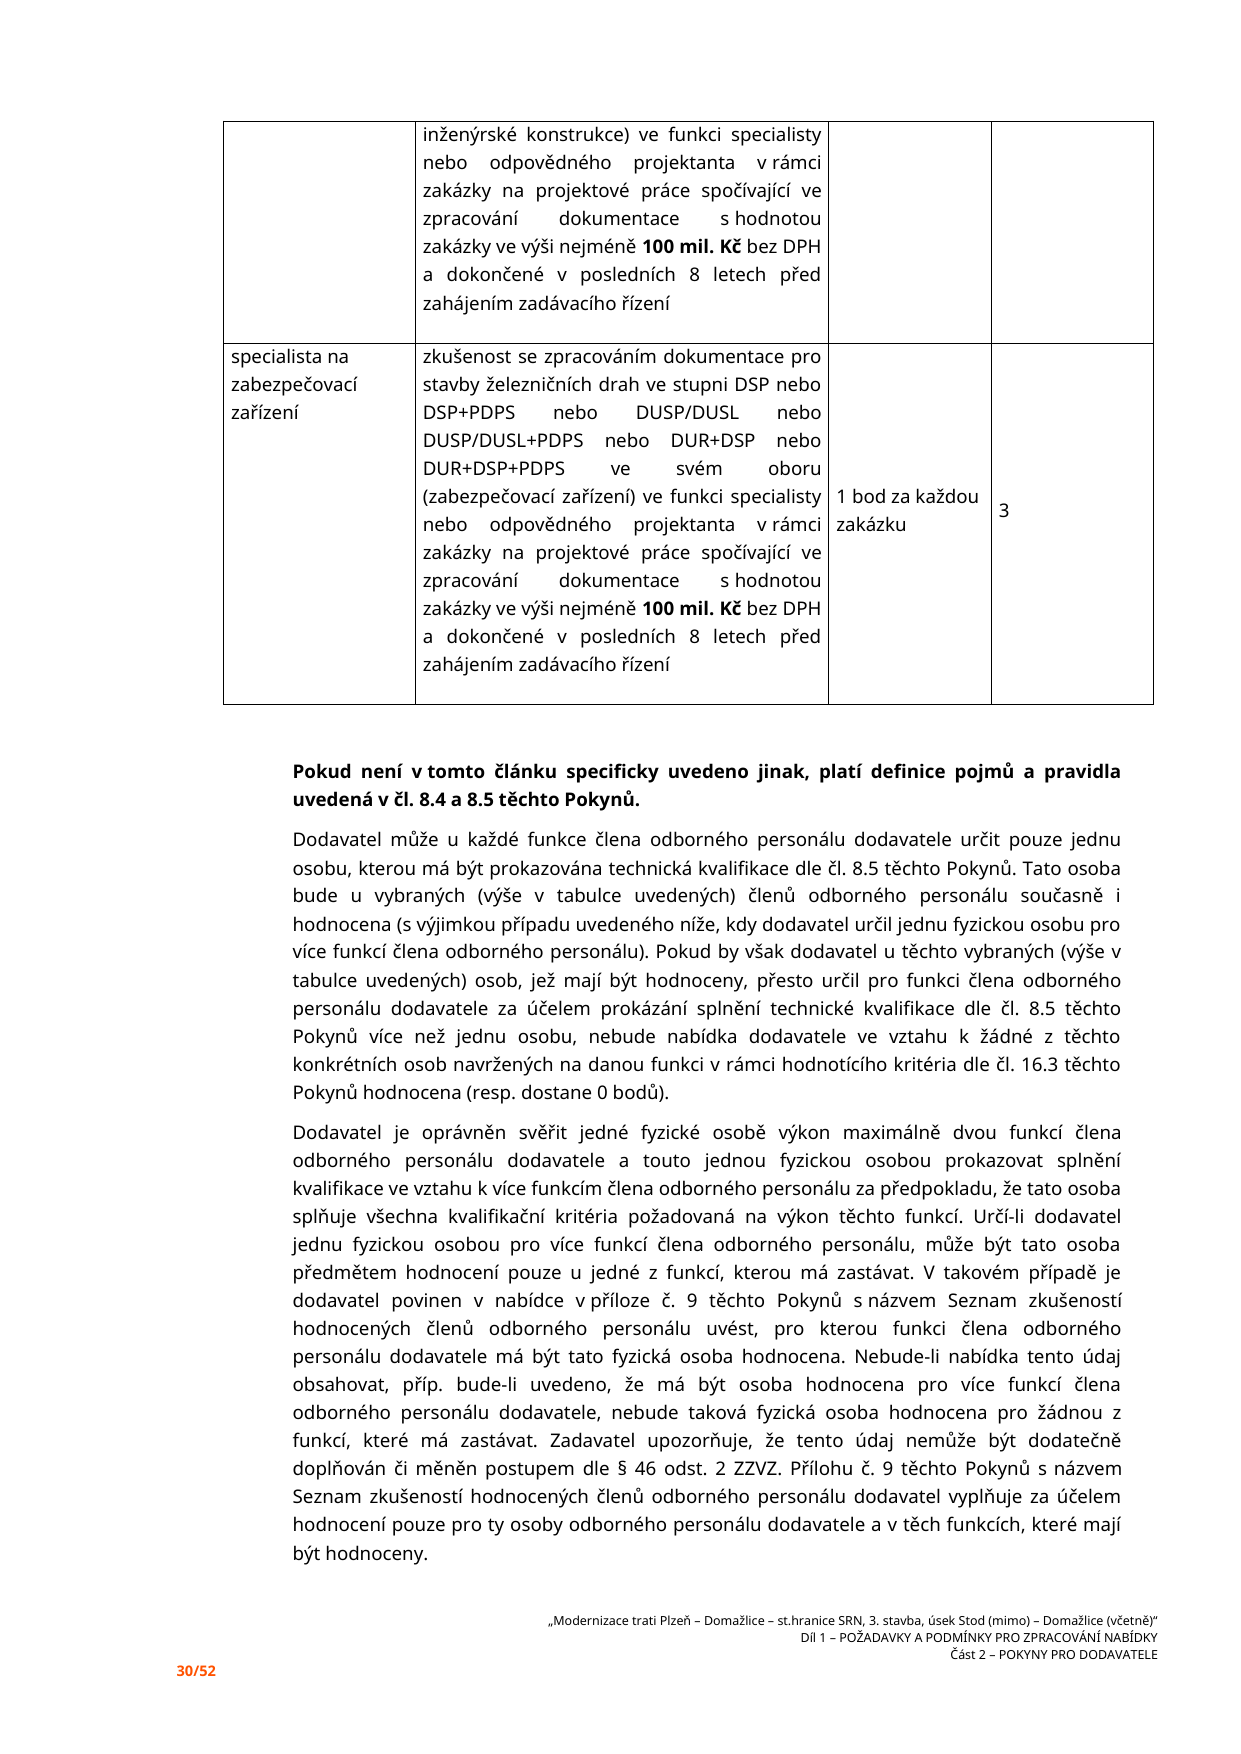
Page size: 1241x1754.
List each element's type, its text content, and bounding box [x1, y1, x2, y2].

table_cell 1 bod za každou zakázku [829, 344, 991, 704]
list Pokud není v tomto článku specificky uvedeno jinak, platí definice pojmů a pravidla uvedená v čl. 8.4 a 8.5 těchto Pokynů. [292, 758, 1122, 812]
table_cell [224, 122, 415, 342]
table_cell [829, 122, 991, 342]
table_cell zkušenost se zpracováním dokumentace pro stavby železničních drah ve stupni DSP nebo DSP+PDPS nebo DUSP/DUSL nebo DUSP/DUSL+PDPS nebo DUR+DSP nebo DUR+DSP+PDPS ve svém oboru (zabezpečovací zařízení) ve funkci specialisty nebo odpovědného projektanta v rámci zakázky na projektové práce spočívající ve zpracování dokumentace s hodnotou zakázky ve výši nejméně 100 mil. Kč bez DPH a dokončené v posledních 8 letech před zahájením zadávacího řízení [416, 344, 828, 704]
table_cell 3 [992, 122, 1153, 342]
table_cell specialista na zabezpečovací zařízení [224, 344, 415, 704]
list Dodavatel může u každé funkce člena odborného personálu dodavatele určit pouze jednu osobu, kterou má být prokazována technická kvalifikace dle čl. 8.5 těchto Pokynů. Tato osoba bude u vybraných (výše v tabulce uvedených) členů odborného personálu současně i hodnocena (s výjimkou případu uvedeného níže, kdy dodavatel určil jednu fyzickou osobu pro více funkcí člena odborného personálu). Pokud by však dodavatel u těchto vybraných (výše v tabulce uvedených) osob, jež mají být hodnoceny, přesto určil pro funkci člena odborného personálu dodavatele za účelem prokázání splnění technické kvalifikace dle čl. 8.5 těchto Pokynů více než jednu osobu, nebude nabídka dodavatele ve vztahu k žádné z těchto konkrétních osob navržených na danou funkci v rámci hodnotícího kritéria dle čl. 16.3 těchto Pokynů hodnocena (resp. dostane 0 bodů). [292, 827, 1122, 1104]
list Dodavatel je oprávněn svěřit jedné fyzické osobě výkon maximálně dvou funkcí člena odborného personálu dodavatele a touto jednou fyzickou osobou prokazovat splnění kvalifikace ve vztahu k více funkcím člena odborného personálu za předpokladu, že tato osoba splňuje všechna kvalifikační kritéria požadovaná na výkon těchto funkcí. Určí-li dodavatel jednu fyzickou osobou pro více funkcí člena odborného personálu, může být tato osoba předmětem hodnocení pouze u jedné z funkcí, kterou má zastávat. V takovém případě je dodavatel povinen v nabídce v příloze č. 9 těchto Pokynů s názvem Seznam zkušeností hodnocených členů odborného personálu uvést, pro kterou funkci člena odborného personálu dodavatele má být tato fyzická osoba hodnocena. Nebude-li nabídka tento údaj obsahovat, příp. bude-li uvedeno, že má být osoba hodnocena pro více funkcí člena odborného personálu dodavatele, nebude taková fyzická osoba hodnocena pro žádnou z funkcí, které má zastávat. Zadavatel upozorňuje, že tento údaj nemůže být dodatečně doplňován či měněn postupem dle § 46 odst. 2 ZZVZ. Přílohu č. 9 těchto Pokynů s názvem Seznam zkušeností hodnocených členů odborného personálu dodavatel vyplňuje za účelem hodnocení pouze pro ty osoby odborného personálu dodavatele a v těch funkcích, které mají být hodnoceny. [292, 1119, 1122, 1565]
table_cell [416, 122, 828, 342]
table_cell 3 [992, 344, 1153, 704]
